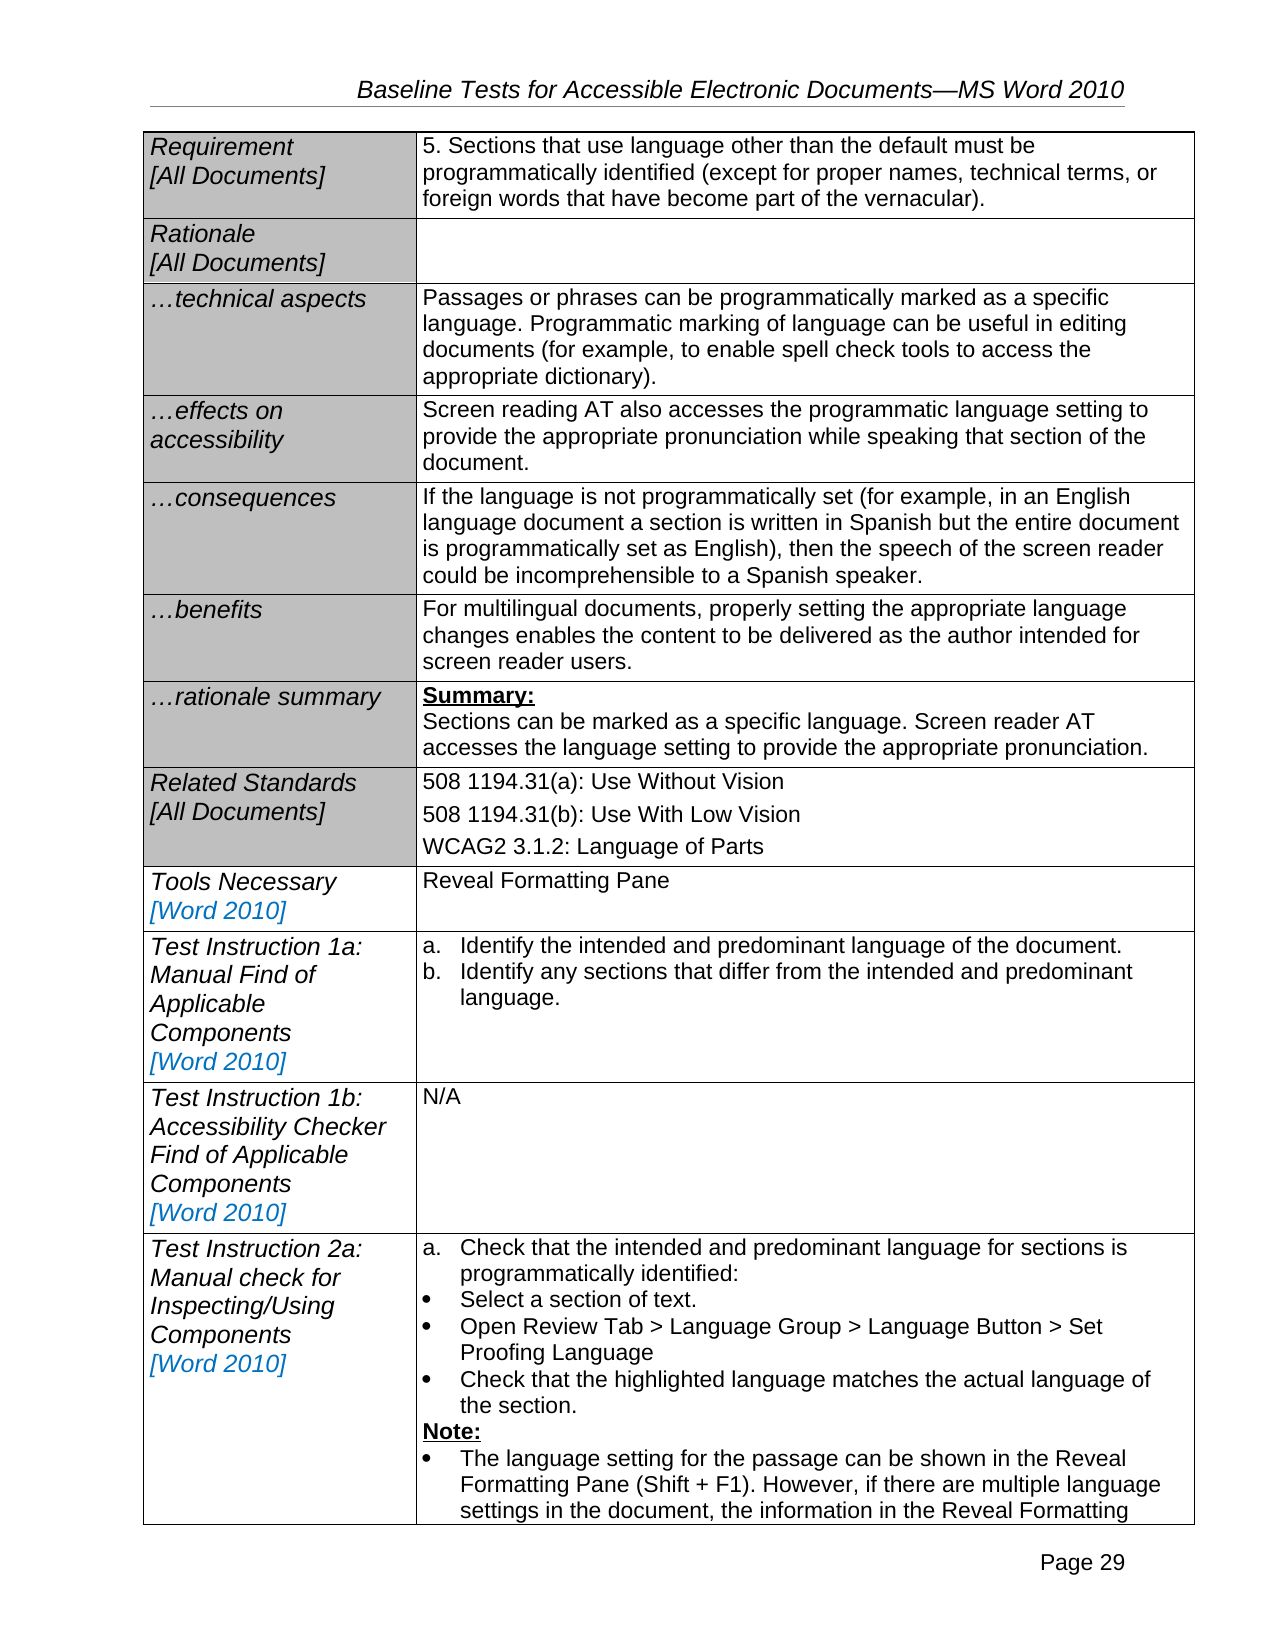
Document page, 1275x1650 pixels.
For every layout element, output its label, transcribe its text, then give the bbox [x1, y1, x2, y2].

table_cell …effects on accessibility [144, 396, 416, 482]
table_cell Reveal Formatting Pane [417, 867, 1194, 931]
table_cell Screen reading AT also accesses the programmatic language setting to provide the appropriate pronunciation while speaking that section of the document. [417, 396, 1194, 482]
table_cell …consequences [144, 483, 416, 594]
table_cell If the language is not programmatically set (for example, in an English language document a section is written in Spanish but the entire document is programmatically set as English), then the speech of the screen reader could be incomprehensible to a Spanish speaker. [417, 483, 1194, 594]
table_cell Passages or phrases can be programmatically marked as a specific language. Programmatic marking of language can be useful in editing documents (for example, to enable spell check tools to access the appropriate dictionary). [417, 284, 1194, 395]
table_cell Related Standards [All Documents] [144, 768, 416, 866]
table_cell Summary: Sections can be marked as a specific language. Screen reader AT accesses the language setting to provide the appropriate pronunciation. [417, 682, 1194, 767]
table_cell …rationale summary [144, 682, 416, 767]
table_cell Test Instruction 1a: Manual Find of Applicable Components [Word 2010] [144, 932, 416, 1082]
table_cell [144, 1234, 416, 1524]
table_cell 508 1194.31(a): Use Without Vision 508 1194.31(b): Use With Low Vision WCAG2 3.1.2: Language of Parts [417, 768, 1194, 866]
table_header Requirement [All Documents] [144, 133, 416, 218]
table_cell Identify the intended and predominant language of the document. Identify any sections that differ from the intended and predominant language. [417, 932, 1194, 1082]
table_cell …technical aspects [144, 284, 416, 395]
table_cell [417, 219, 1194, 282]
table_cell …benefits [144, 595, 416, 681]
table_cell N/A [417, 1083, 1194, 1233]
table_header 5. Sections that use language other than the default must be programmatically identified (except for proper names, technical terms, or foreign words that have become part of the vernacular). [417, 133, 1194, 218]
table_cell For multilingual documents, properly setting the appropriate language changes enables the content to be delivered as the author intended for screen reader users. [417, 595, 1194, 681]
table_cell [417, 1234, 1194, 1524]
table_cell Rationale [All Documents] [144, 219, 416, 282]
table_cell Tools Necessary [Word 2010] [144, 867, 416, 931]
table_cell Test Instruction 1b: Accessibility Checker Find of Applicable Components [Word 2010] [144, 1083, 416, 1233]
